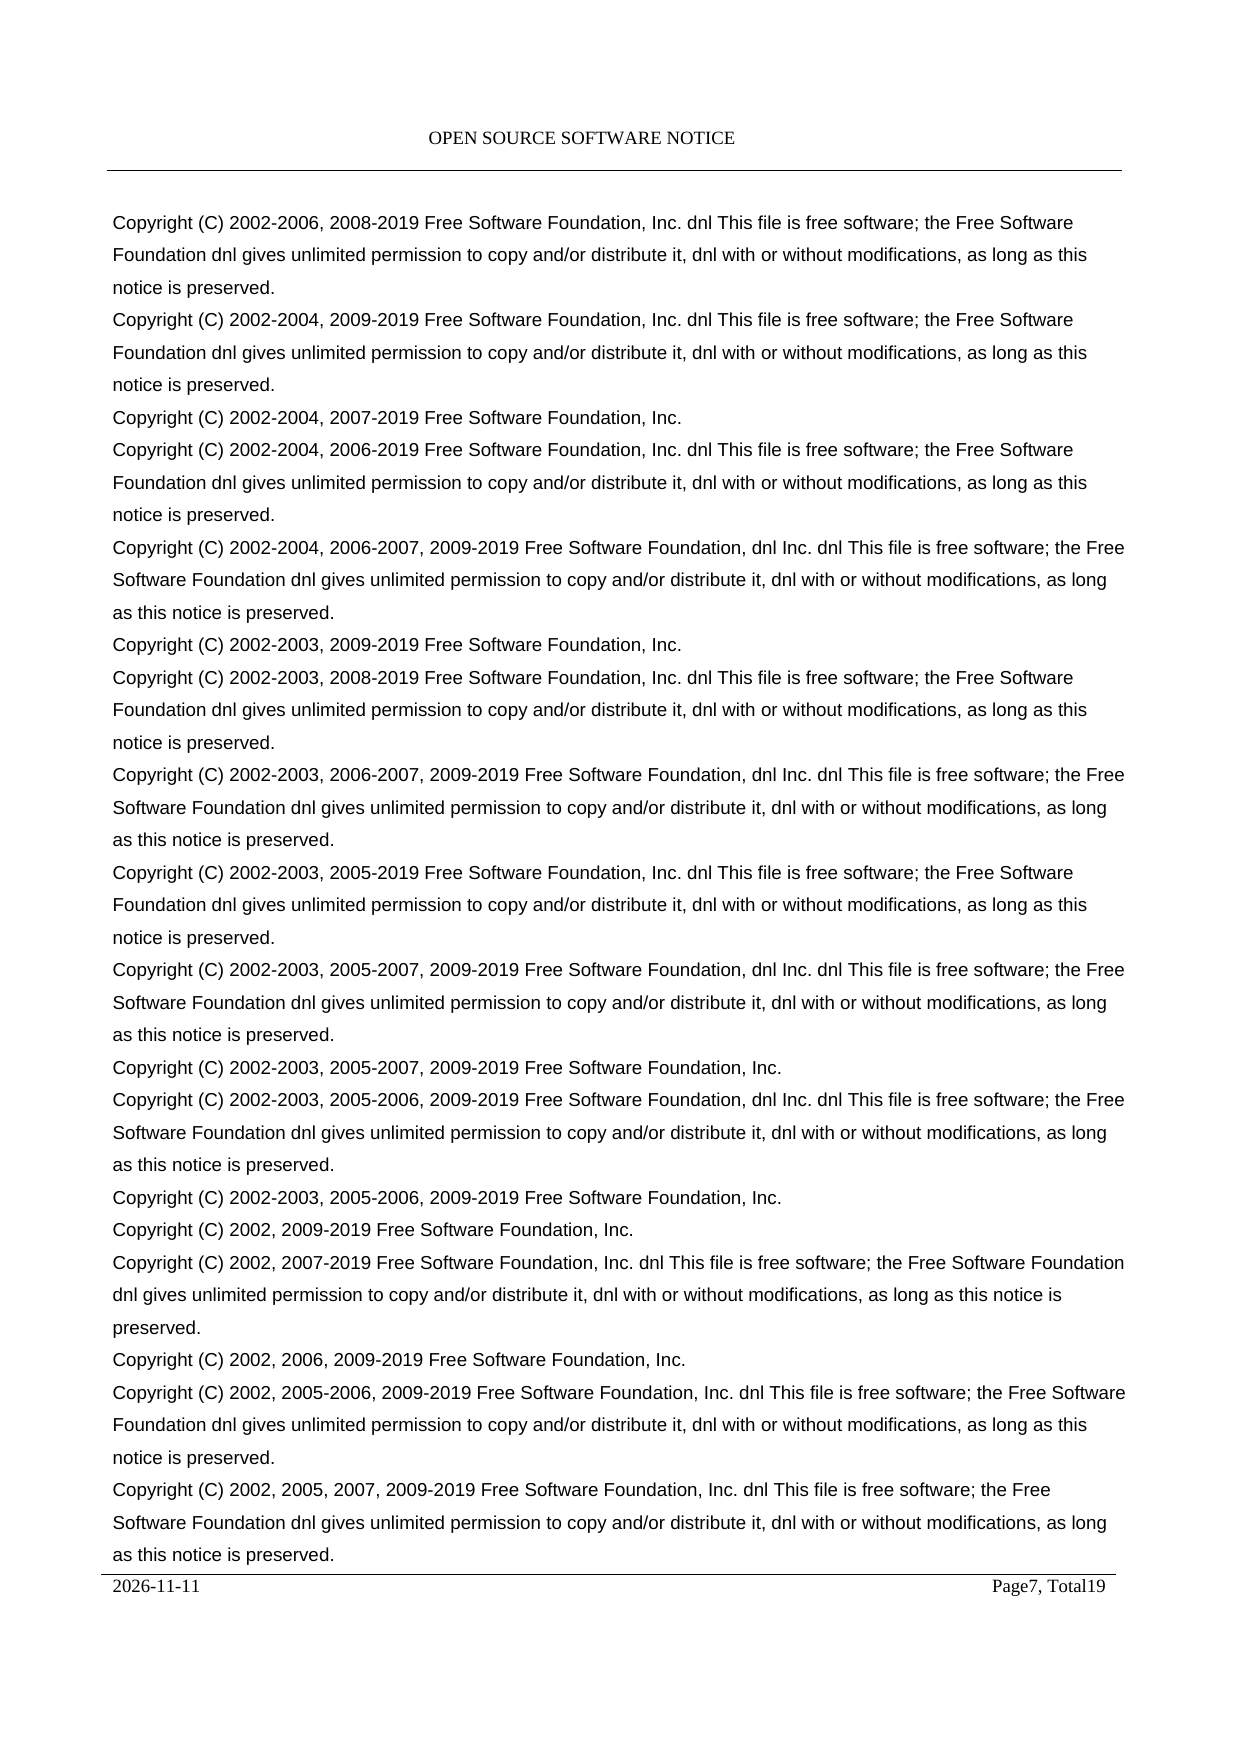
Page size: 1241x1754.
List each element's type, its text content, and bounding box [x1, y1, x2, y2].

text Copyright (C) 2002, 2009-2019 Free Software Foundation, Inc. [112, 1214, 1128, 1246]
text Copyright (C) 2002-2003, 2008-2019 Free Software Foundation, Inc. dnl This file is free software; the Free Software Foundation dnl gives unlimited permission to copy and/or distribute it, dnl with or without modifications, as long as this notice is preserved. [112, 661, 1128, 759]
text Copyright (C) 2002-2006, 2008-2019 Free Software Foundation, Inc. dnl This file is free software; the Free Software Foundation dnl gives unlimited permission to copy and/or distribute it, dnl with or without modifications, as long as this notice is preserved. [112, 206, 1128, 304]
text Copyright (C) 2002, 2005, 2007, 2009-2019 Free Software Foundation, Inc. dnl This file is free software; the Free Software Foundation dnl gives unlimited permission to copy and/or distribute it, dnl with or without modifications, as long as this notice is preserved. [112, 1474, 1128, 1571]
text Copyright (C) 2002, 2006, 2009-2019 Free Software Foundation, Inc. [112, 1344, 1128, 1376]
text Copyright (C) 2002-2004, 2007-2019 Free Software Foundation, Inc. [112, 401, 1128, 434]
text Copyright (C) 2002-2003, 2005-2007, 2009-2019 Free Software Foundation, dnl Inc. dnl This file is free software; the Free Software Foundation dnl gives unlimited permission to copy and/or distribute it, dnl with or without modifications, as long as this notice is preserved. [112, 954, 1128, 1051]
text Copyright (C) 2002-2004, 2006-2007, 2009-2019 Free Software Foundation, dnl Inc. dnl This file is free software; the Free Software Foundation dnl gives unlimited permission to copy and/or distribute it, dnl with or without modifications, as long as this notice is preserved. [112, 531, 1128, 629]
text Copyright (C) 2002, 2007-2019 Free Software Foundation, Inc. dnl This file is free software; the Free Software Foundation dnl gives unlimited permission to copy and/or distribute it, dnl with or without modifications, as long as this notice is preserved. [112, 1246, 1128, 1344]
text Copyright (C) 2002-2004, 2006-2019 Free Software Foundation, Inc. dnl This file is free software; the Free Software Foundation dnl gives unlimited permission to copy and/or distribute it, dnl with or without modifications, as long as this notice is preserved. [112, 434, 1128, 531]
text Copyright (C) 2002-2003, 2006-2007, 2009-2019 Free Software Foundation, dnl Inc. dnl This file is free software; the Free Software Foundation dnl gives unlimited permission to copy and/or distribute it, dnl with or without modifications, as long as this notice is preserved. [112, 759, 1128, 856]
text Copyright (C) 2002-2003, 2005-2006, 2009-2019 Free Software Foundation, dnl Inc. dnl This file is free software; the Free Software Foundation dnl gives unlimited permission to copy and/or distribute it, dnl with or without modifications, as long as this notice is preserved. [112, 1084, 1128, 1181]
text Copyright (C) 2002-2003, 2005-2019 Free Software Foundation, Inc. dnl This file is free software; the Free Software Foundation dnl gives unlimited permission to copy and/or distribute it, dnl with or without modifications, as long as this notice is preserved. [112, 856, 1128, 954]
text Copyright (C) 2002, 2005-2006, 2009-2019 Free Software Foundation, Inc. dnl This file is free software; the Free Software Foundation dnl gives unlimited permission to copy and/or distribute it, dnl with or without modifications, as long as this notice is preserved. [112, 1376, 1128, 1474]
text Copyright (C) 2002-2003, 2005-2006, 2009-2019 Free Software Foundation, Inc. [112, 1181, 1128, 1214]
text Copyright (C) 2002-2003, 2009-2019 Free Software Foundation, Inc. [112, 629, 1128, 661]
text Copyright (C) 2002-2003, 2005-2007, 2009-2019 Free Software Foundation, Inc. [112, 1051, 1128, 1084]
text Copyright (C) 2002-2004, 2009-2019 Free Software Foundation, Inc. dnl This file is free software; the Free Software Foundation dnl gives unlimited permission to copy and/or distribute it, dnl with or without modifications, as long as this notice is preserved. [112, 304, 1128, 401]
